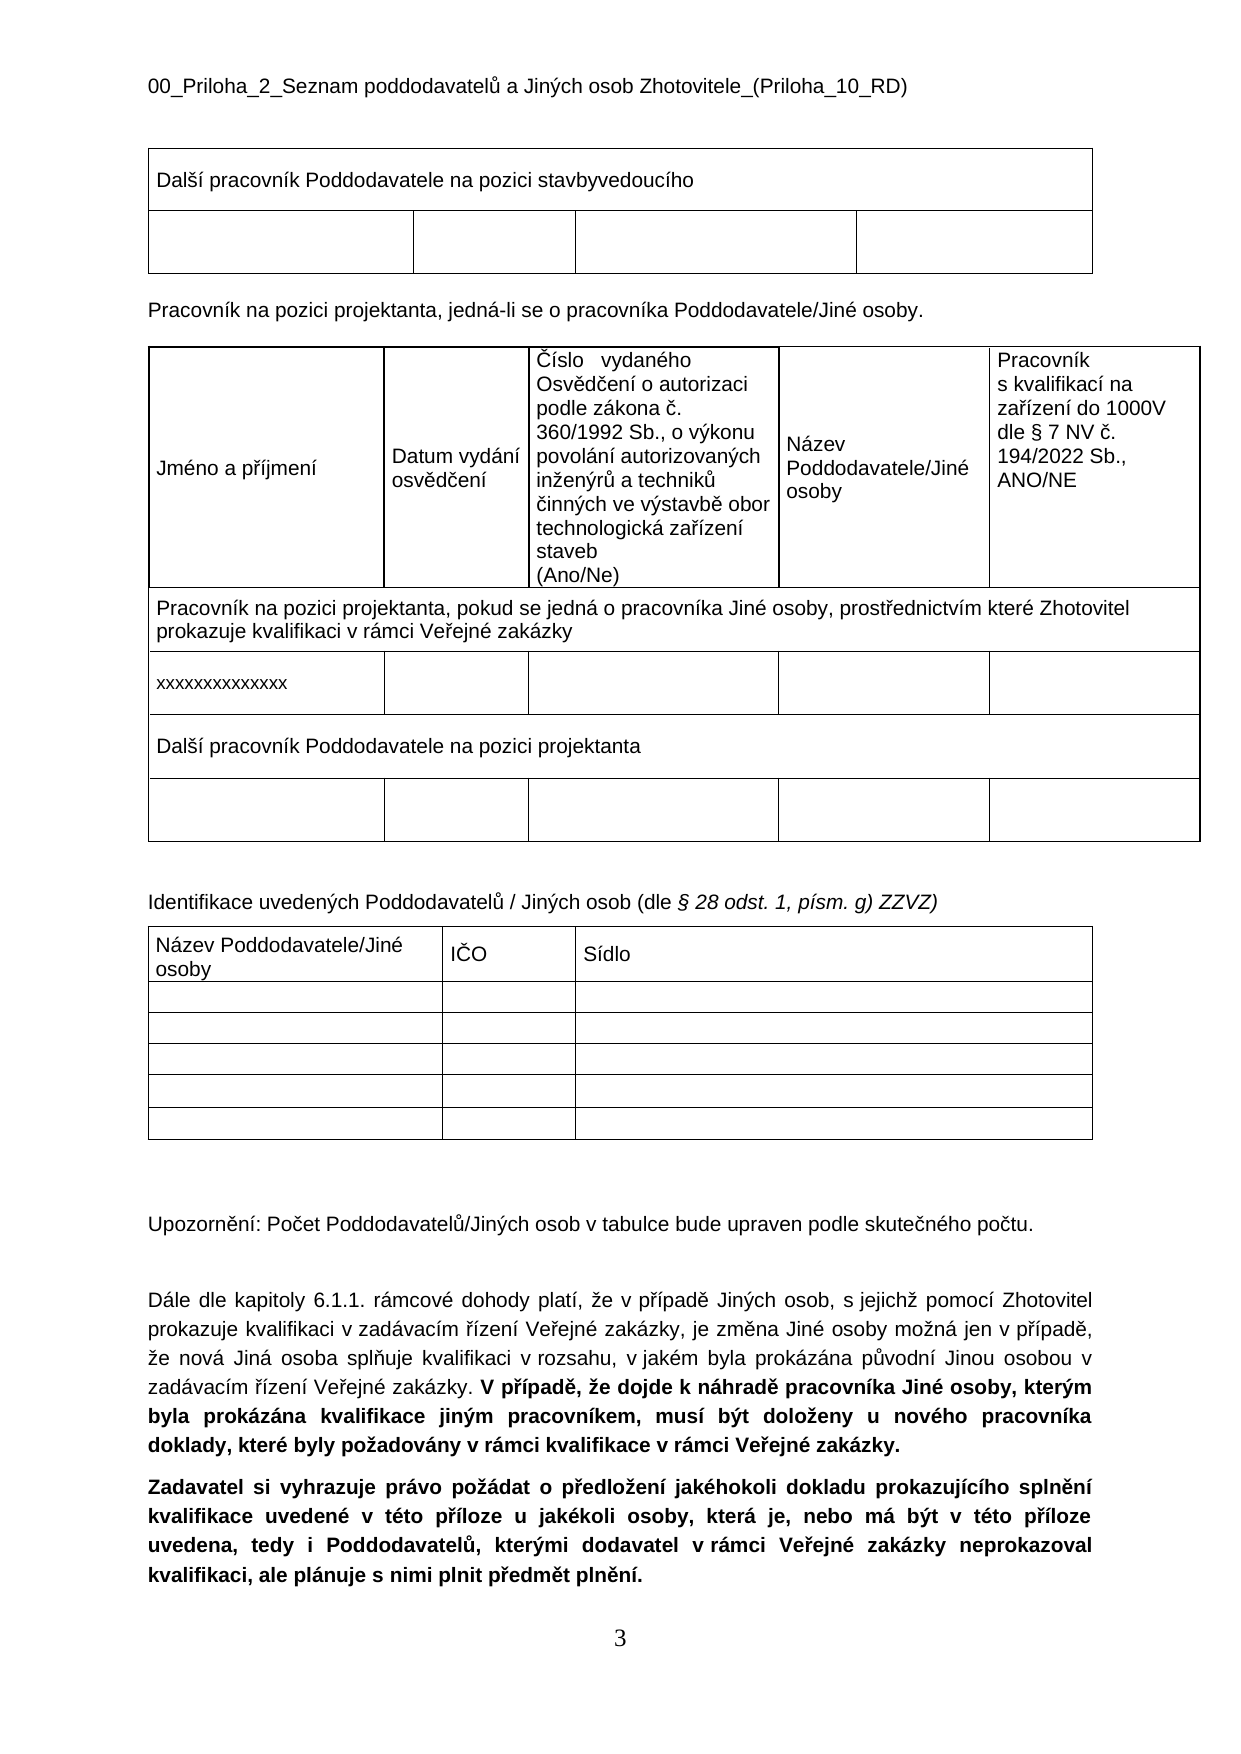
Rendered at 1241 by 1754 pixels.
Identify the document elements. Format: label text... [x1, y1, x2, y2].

table_cell [990, 652, 1199, 714]
table_cell [576, 1108, 1092, 1139]
text Zadavatel si vyhrazuje právo požádat o předložení jakéhokoli dokladu prokazujícího splnění kvalifikace uvedené v této příloze u jakékoli osoby, která je, nebo má být v této příloze uvedena, tedy i Poddodavatelů, kterými dodavatel v rámci Veřejné zakázky neprokazoval kvalifikaci, ale plánuje s nimi plnit předmět plnění. [148, 1471, 1093, 1588]
table_cell [779, 779, 989, 841]
table_cell [529, 779, 778, 841]
table_cell [149, 211, 413, 273]
table_cell [443, 1013, 575, 1043]
table_cell [576, 982, 1092, 1012]
table_header Datum vydání osvědčení [385, 348, 528, 587]
table_header Pracovník s kvalifikací na zařízení do 1000V dle § 7 NV č. 194/2022 Sb., ANO/NE [990, 347, 1199, 587]
table_header IČO [443, 927, 575, 981]
text Pracovník na pozici projektanta, jedná-li se o pracovníka Poddodavatele/Jiné osoby. [148, 298, 1093, 322]
table_cell [443, 1044, 575, 1074]
table_cell [576, 211, 856, 273]
table_cell [149, 1013, 442, 1043]
table_cell [576, 1013, 1092, 1043]
table_header Jméno a příjmení [150, 348, 383, 587]
table_header Název Poddodavatele/Jiné osoby [149, 927, 442, 981]
table_cell [443, 982, 575, 1012]
text Identifikace uvedených Poddodavatelů / Jiných osob (dle § 28 odst. 1, písm. g) ZZVZ) [148, 890, 1093, 914]
table_cell [149, 1108, 442, 1139]
table_cell Pracovník na pozici projektanta, pokud se jedná o pracovníka Jiné osoby, prostřednictvím které Zhotovitel prokazuje kvalifikaci v rámci Veřejné zakázky [149, 588, 1199, 651]
table_cell [576, 1075, 1092, 1107]
text Upozornění: Počet Poddodavatelů/Jiných osob v tabulce bude upraven podle skutečného počtu. [148, 1212, 1093, 1236]
table_cell [385, 779, 528, 841]
table_cell [576, 1044, 1092, 1074]
table_cell [149, 778, 384, 841]
table_header Sídlo [576, 927, 1092, 981]
table_cell [443, 1075, 575, 1107]
table_cell [779, 652, 989, 714]
table_cell [443, 1108, 575, 1139]
table_cell [990, 779, 1199, 841]
table_cell [149, 1044, 442, 1074]
table_header Název Poddodavatele/Jiné osoby [780, 347, 989, 587]
text Dále dle kapitoly 6.1.1. rámcové dohody platí, že v případě Jiných osob, s jejichž pomocí Zhotovitel prokazuje kvalifikaci v zadávacím řízení Veřejné zakázky, je změna Jiné osoby možná jen v případě, že nová Jiná osoba splňuje kvalifikaci v rozsahu, v jakém byla prokázána původní Jinou osobou v zadávacím řízení Veřejné zakázky. V případě, že dojde k náhradě pracovníka Jiné osoby, kterým byla prokázána kvalifikace jiným pracovníkem, musí být doloženy u nového pracovníka doklady, které byly požadovány v rámci kvalifikace v rámci Veřejné zakázky. [148, 1284, 1093, 1459]
table_cell [385, 652, 528, 714]
table_cell [414, 211, 575, 273]
table_cell [149, 1075, 442, 1107]
table_cell Další pracovník Poddodavatele na pozici stavbyvedoucího [149, 149, 1092, 210]
table_cell [857, 211, 1092, 273]
table_cell [529, 652, 778, 714]
table_cell xxxxxxxxxxxxxx [149, 651, 384, 714]
table_cell Další pracovník Poddodavatele na pozici projektanta [149, 714, 1199, 777]
table_cell [149, 982, 442, 1012]
